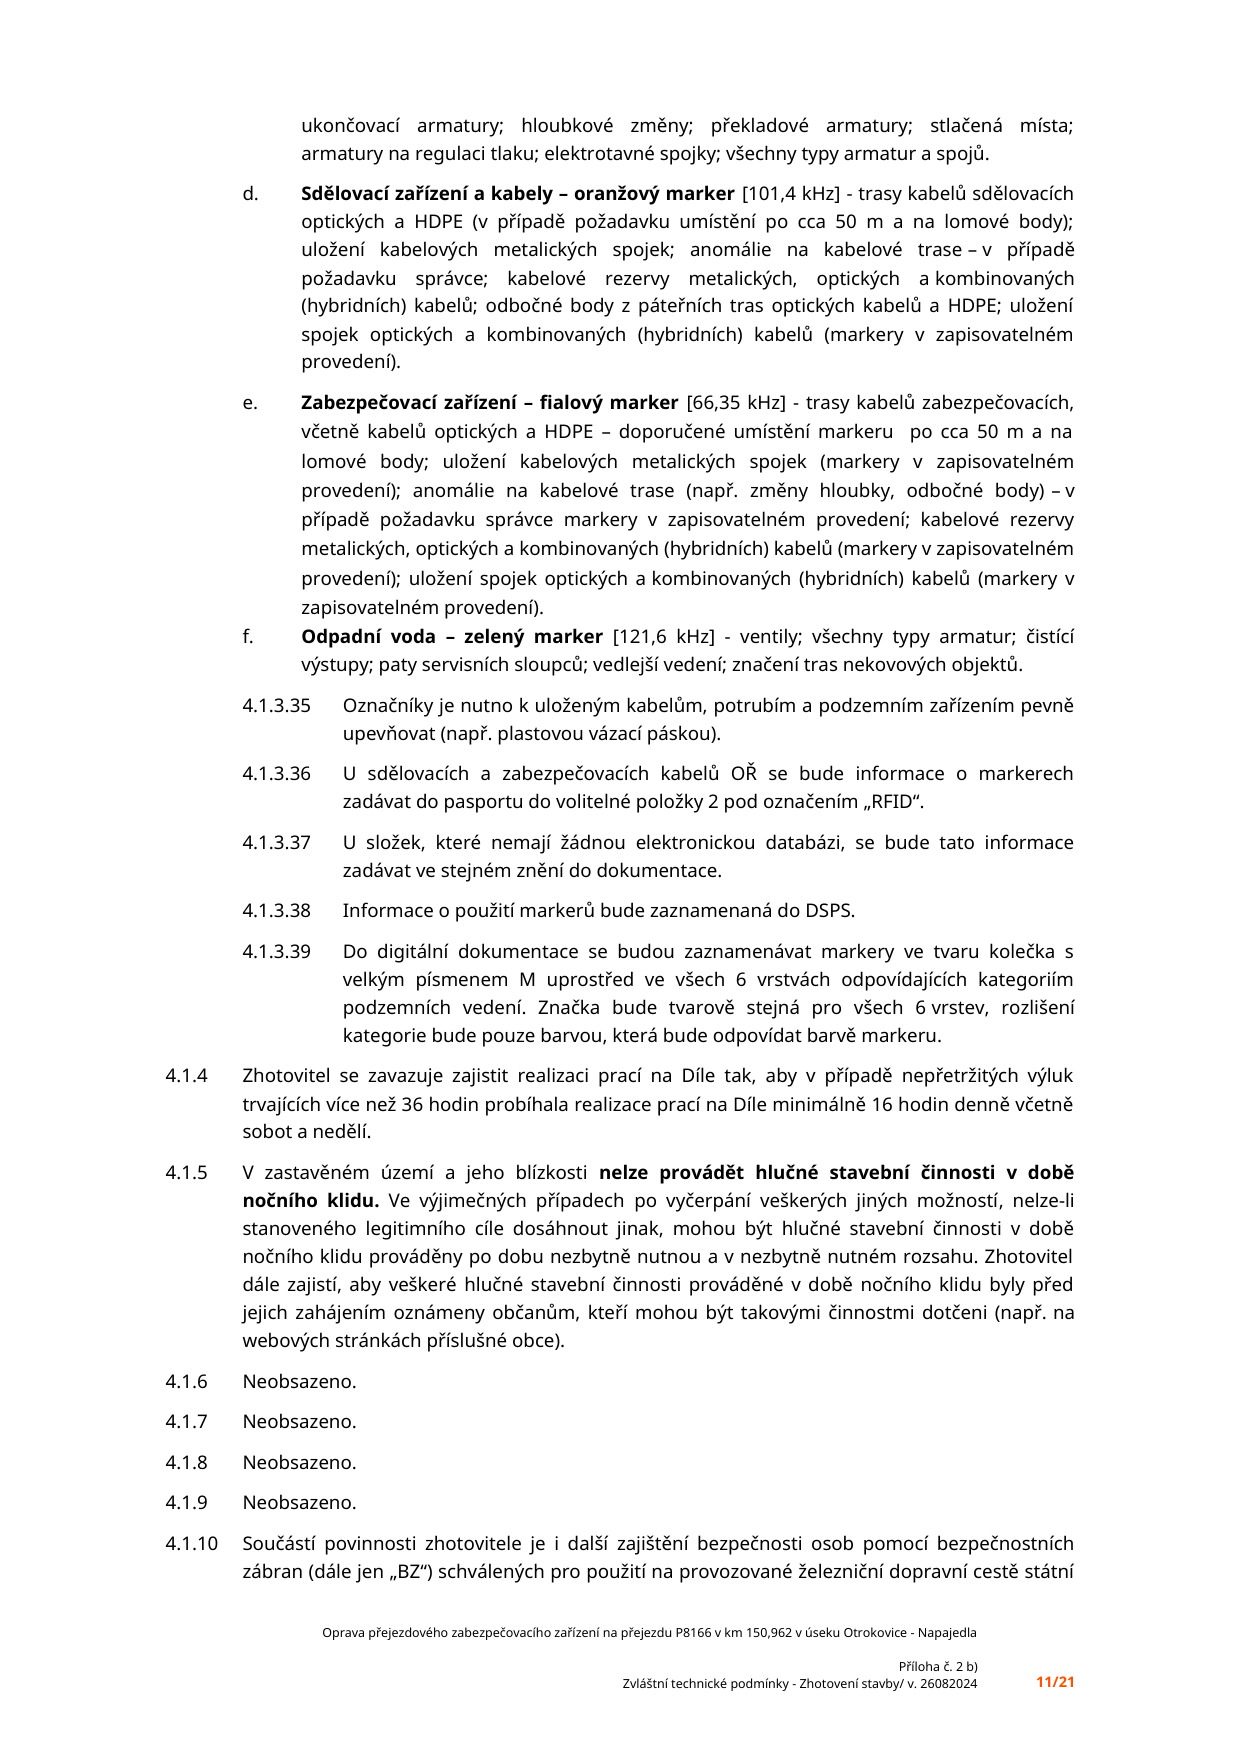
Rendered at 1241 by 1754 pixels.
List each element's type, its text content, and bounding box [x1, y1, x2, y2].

list Informace o použití markerů bude zaznamenaná do DSPS. [242, 898, 1075, 923]
text Do digitální dokumentace se budou zaznamenávat markery ve tvaru kolečka s velkým písmenem M uprostřed ve všech 6 vrstvách odpovídajících kategoriím podzemních vedení. Značka bude tvarově stejná pro všech 6 vrstev, rozlišení kategorie bude pouze barvou, která bude odpovídat barvě markeru. [242, 938, 1075, 1048]
text Zhotovitel se zavazuje zajistit realizaci prací na Díle tak, aby v případě nepřetržitých výluk trvajících více než 36 hodin probíhala realizace prací na Díle minimálně 16 hodin denně včetně sobot a nedělí. [165, 1063, 1075, 1144]
list Odpadní voda – zelený marker [121,6 kHz] - ventily; všechny typy armatur; čistící výstupy; paty servisních sloupců; vedlejší vedení; značení tras nekovových objektů. [242, 623, 1075, 677]
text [165, 1530, 1075, 1584]
list Zabezpečovací zařízení – fialový marker [66,35 kHz] - trasy kabelů zabezpečovacích, včetně kabelů optických a HDPE – doporučené umístění markeru po cca 50 m a na lomové body; uložení kabelových metalických spojek (markery v zapisovatelném provedení); anomálie na kabelové trase (např. změny hloubky, odbočné body) – v případě požadavku správce markery v zapisovatelném provedení; kabelové rezervy metalických, optických a kombinovaných (hybridních) kabelů (markery v zapisovatelném provedení); uložení spojek optických a kombinovaných (hybridních) kabelů (markery v zapisovatelném provedení). [242, 389, 1075, 620]
list U sdělovacích a zabezpečovacích kabelů OŘ se bude informace o markerech zadávat do pasportu do volitelné položky 2 pod označením „RFID“. [242, 761, 1075, 814]
list Neobsazeno. [165, 1368, 1075, 1393]
text Neobsazeno. [165, 1449, 1075, 1474]
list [242, 112, 1075, 166]
list U složek, které nemají žádnou elektronickou databázi, se bude tato informace zadávat ve stejném znění do dokumentace. [242, 829, 1075, 883]
text V zastavěném území a jeho blízkosti nelze provádět hlučné stavební činnosti v době nočního klidu. Ve výjimečných případech po vyčerpání veškerých jiných možností, nelze-li stanoveného legitimního cíle dosáhnout jinak, mohou být hlučné stavební činnosti v době nočního klidu prováděny po dobu nezbytně nutnou a v nezbytně nutném rozsahu. Zhotovitel dále zajistí, aby veškeré hlučné stavební činnosti prováděné v době nočního klidu byly před jejich zahájením oznámeny občanům, kteří mohou být takovými činnostmi dotčeni (např. na webových stránkách příslušné obce). [165, 1159, 1075, 1353]
list Označníky je nutno k uloženým kabelům, potrubím a podzemním zařízením pevně upevňovat (např. plastovou vázací páskou). [242, 692, 1075, 746]
text Neobsazeno. [165, 1408, 1075, 1434]
list Sdělovací zařízení a kabely – oranžový marker [101,4 kHz] - trasy kabelů sdělovacích optických a HDPE (v případě požadavku umístění po cca 50 m a na lomové body); uložení kabelových metalických spojek; anomálie na kabelové trase – v případě požadavku správce; kabelové rezervy metalických, optických a kombinovaných (hybridních) kabelů; odbočné body z páteřních tras optických kabelů a HDPE; uložení spojek optických a kombinovaných (hybridních) kabelů (markery v zapisovatelném provedení). [242, 181, 1075, 374]
text Neobsazeno. [165, 1489, 1075, 1515]
